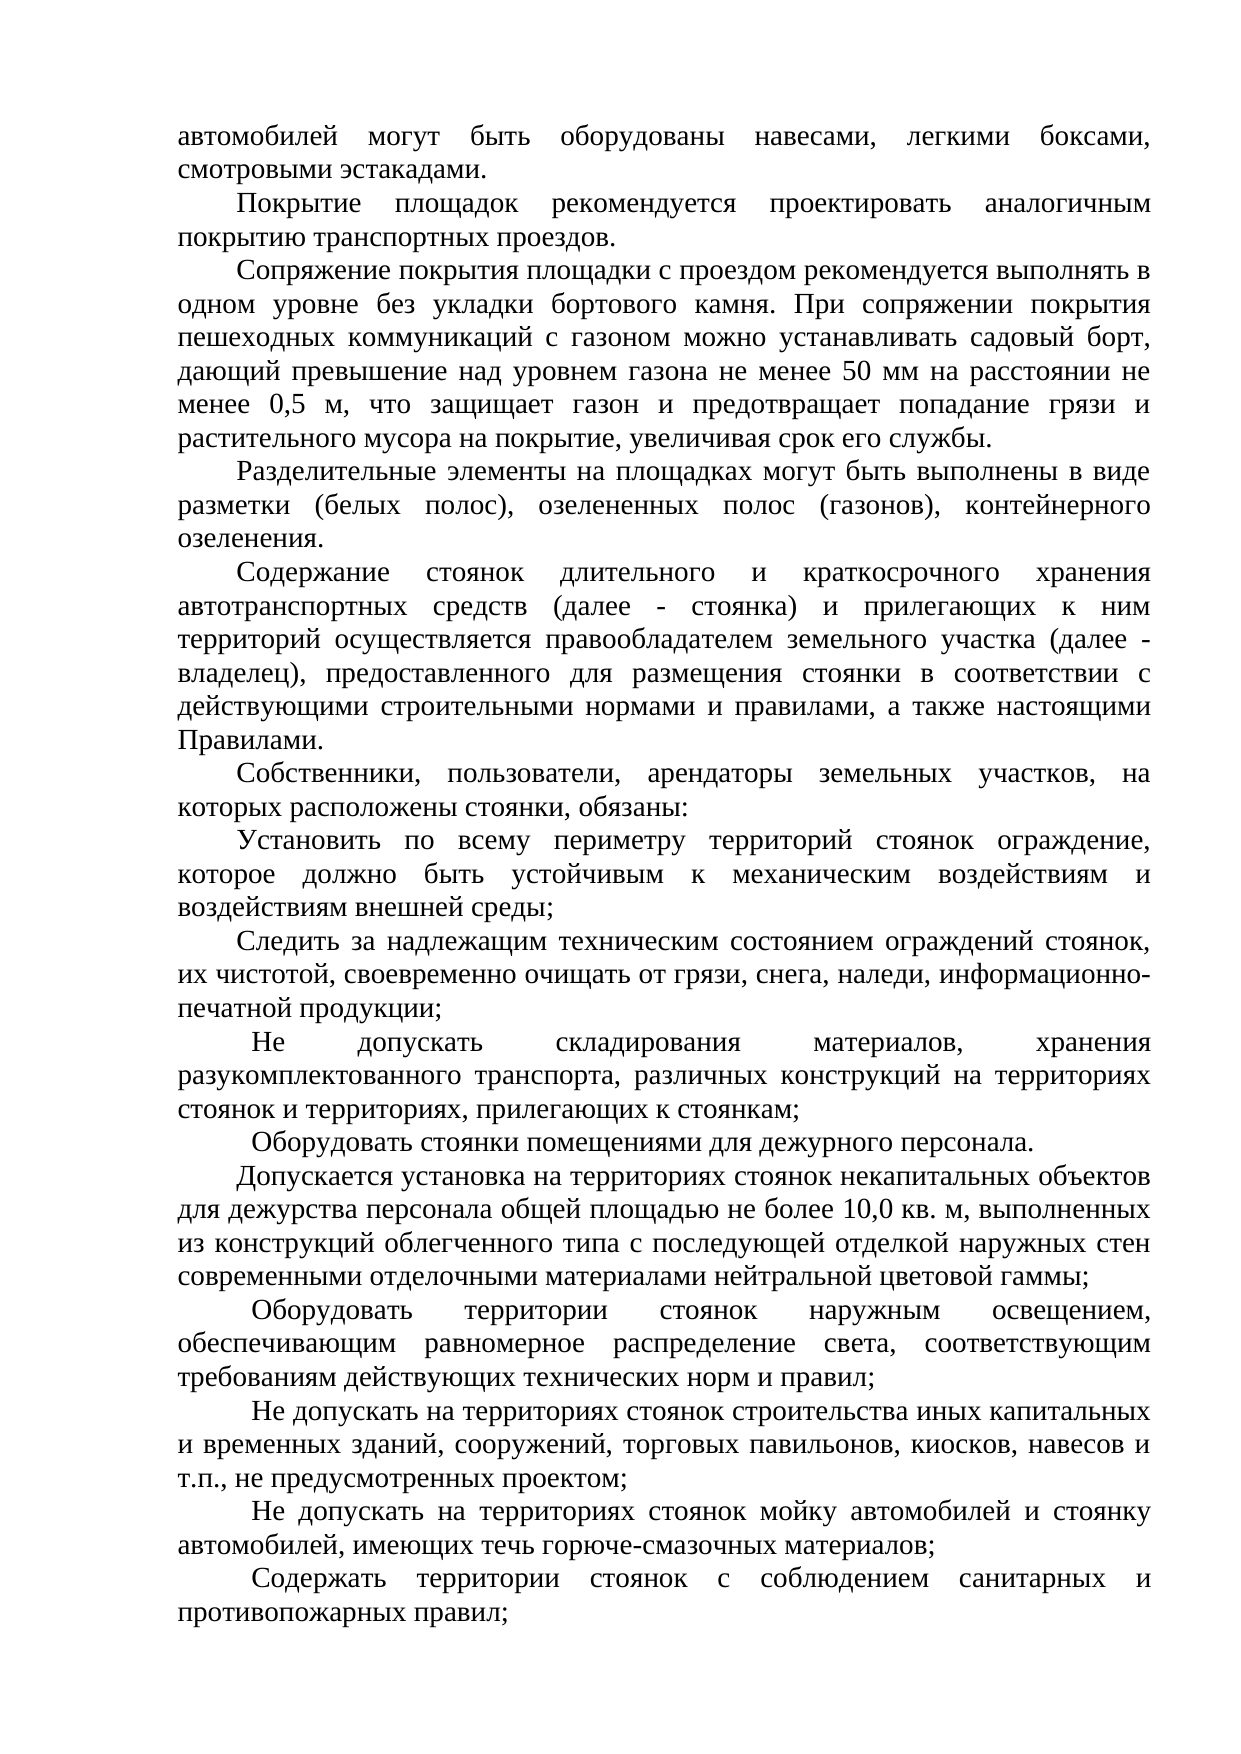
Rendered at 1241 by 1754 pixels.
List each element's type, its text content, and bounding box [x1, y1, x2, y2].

text Не допускать на территориях стоянок строительства иных капитальных и временных зданий, сооружений, торговых павильонов, киосков, навесов и т.п., не предусмотренных проектом; [177, 1393, 1152, 1493]
text Оборудовать территории стоянок наружным освещением, обеспечивающим равномерное распределение света, соответствующим требованиям действующих технических норм и правил; [177, 1292, 1152, 1393]
text Не допускать складирования материалов, хранения разукомплектованного транспорта, различных конструкций на территориях стоянок и территориях, прилегающих к стоянкам; [177, 1024, 1152, 1124]
text Разделительные элементы на площадках могут быть выполнены в виде разметки (белых полос), озелененных полос (газонов), контейнерного озеленения. [177, 453, 1152, 554]
text Покрытие площадок рекомендуется проектировать аналогичным покрытию транспортных проездов. [177, 185, 1152, 252]
text Сопряжение покрытия площадки с проездом рекомендуется выполнять в одном уровне без укладки бортового камня. При сопряжении покрытия пешеходных коммуникаций с газоном можно устанавливать садовый борт, дающий превышение над уровнем газона не менее 50 мм на расстоянии не менее 0,5 м, что защищает газон и предотвращает попадание грязи и растительного мусора на покрытие, увеличивая срок его службы. [177, 252, 1152, 453]
text Содержание стоянок длительного и краткосрочного хранения автотранспортных средств (далее - стоянка) и прилегающих к ним территорий осуществляется правообладателем земельного участка (далее - владелец), предоставленного для размещения стоянки в соответствии с действующими строительными нормами и правилами, а также настоящими Правилами. [177, 554, 1152, 755]
text Установить по всему периметру территорий стоянок ограждение, которое должно быть устойчивым к механическим воздействиям и воздействиям внешней среды; [177, 822, 1152, 923]
text Оборудовать стоянки помещениями для дежурного персонала. [177, 1124, 1152, 1158]
text Допускается установка на территориях стоянок некапитальных объектов для дежурства персонала общей площадью не более 10,0 кв. м, выполненных из конструкций облегченного типа с последующей отделкой наружных стен современными отделочными материалами нейтральной цветовой гаммы; [177, 1158, 1152, 1292]
text Содержать территории стоянок с соблюдением санитарных и противопожарных правил; [177, 1560, 1152, 1627]
text Не допускать на территориях стоянок мойку автомобилей и стоянку автомобилей, имеющих течь горюче-смазочных материалов; [177, 1493, 1152, 1560]
text Следить за надлежащим техническим состоянием ограждений стоянок, их чистотой, своевременно очищать от грязи, снега, наледи, информационно-печатной продукции; [177, 923, 1152, 1024]
text Собственники, пользователи, арендаторы земельных участков, на которых расположены стоянки, обязаны: [177, 755, 1152, 822]
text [177, 118, 1152, 185]
